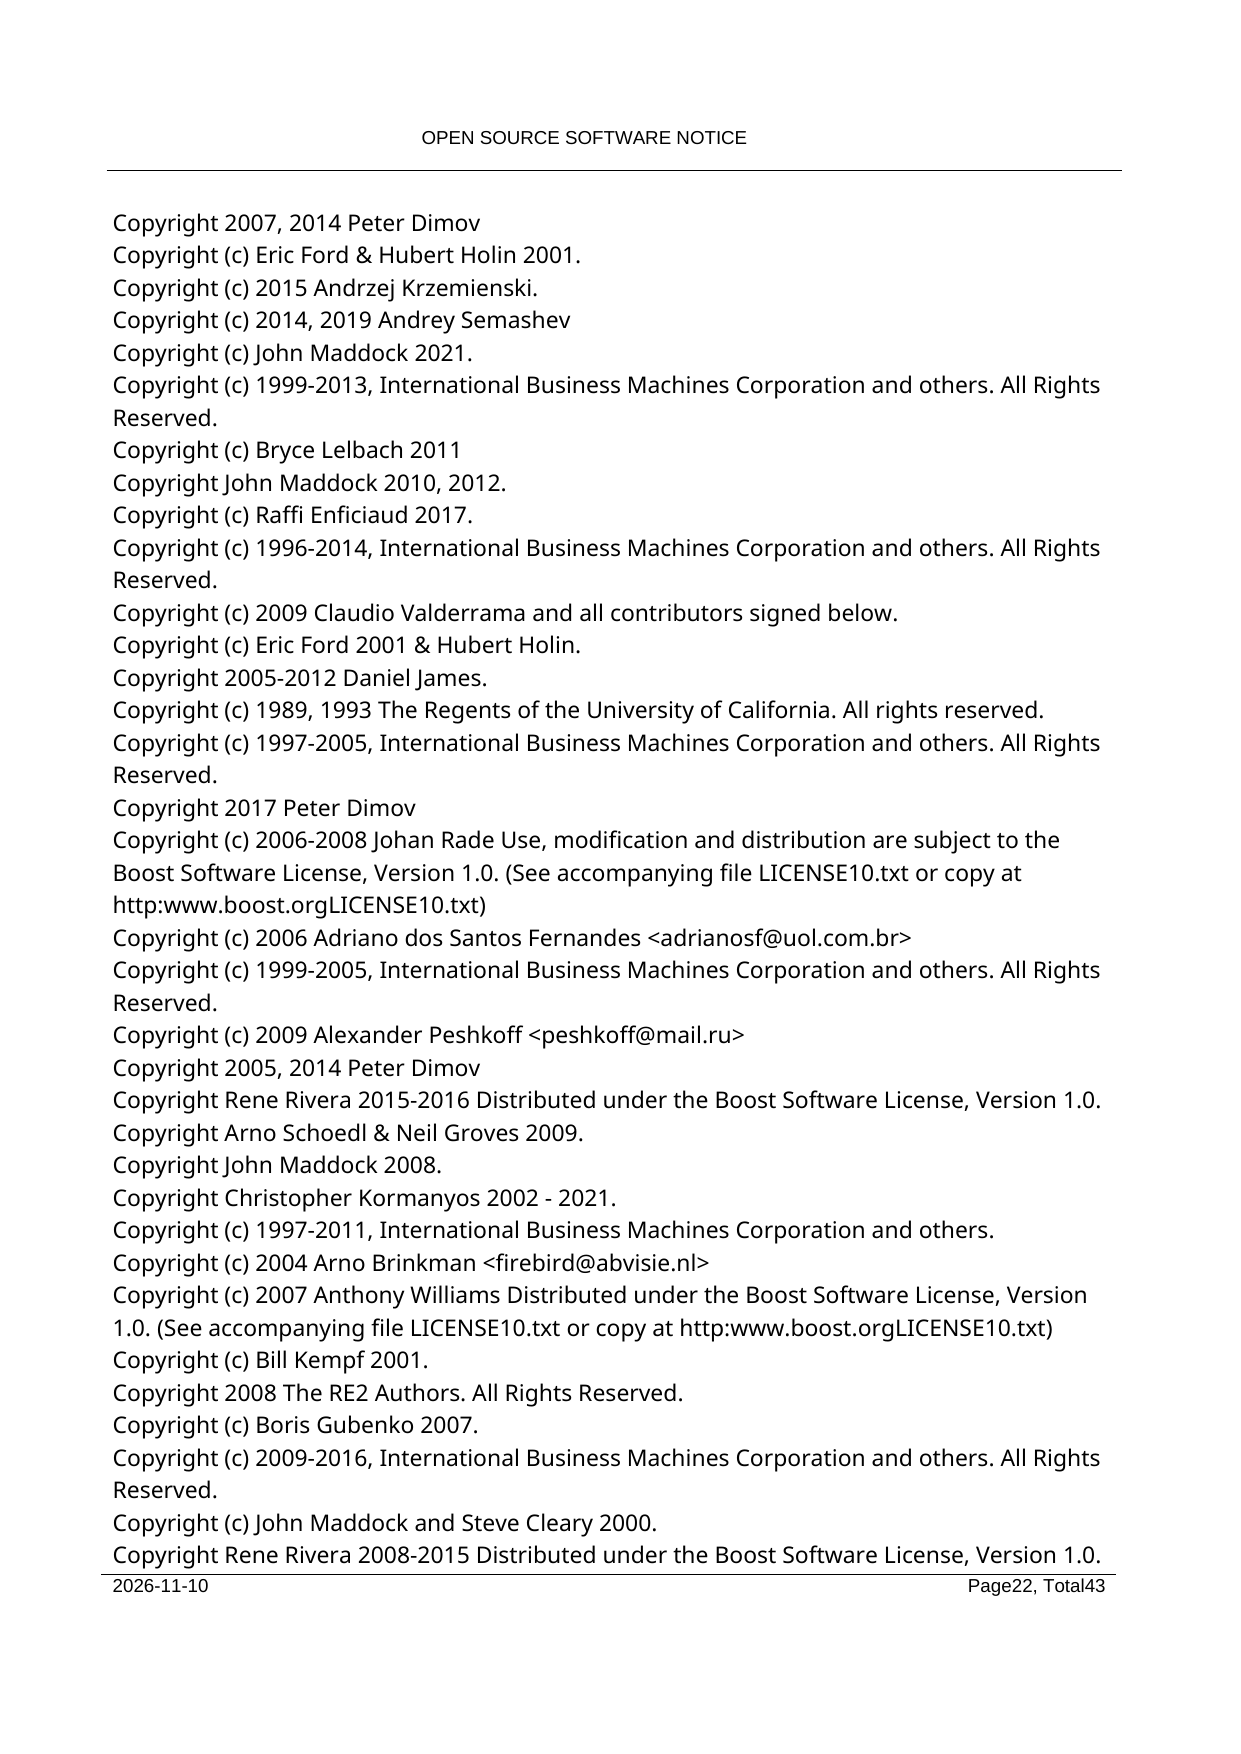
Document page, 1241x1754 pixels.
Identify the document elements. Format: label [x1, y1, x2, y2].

text [112, 206, 1128, 1571]
